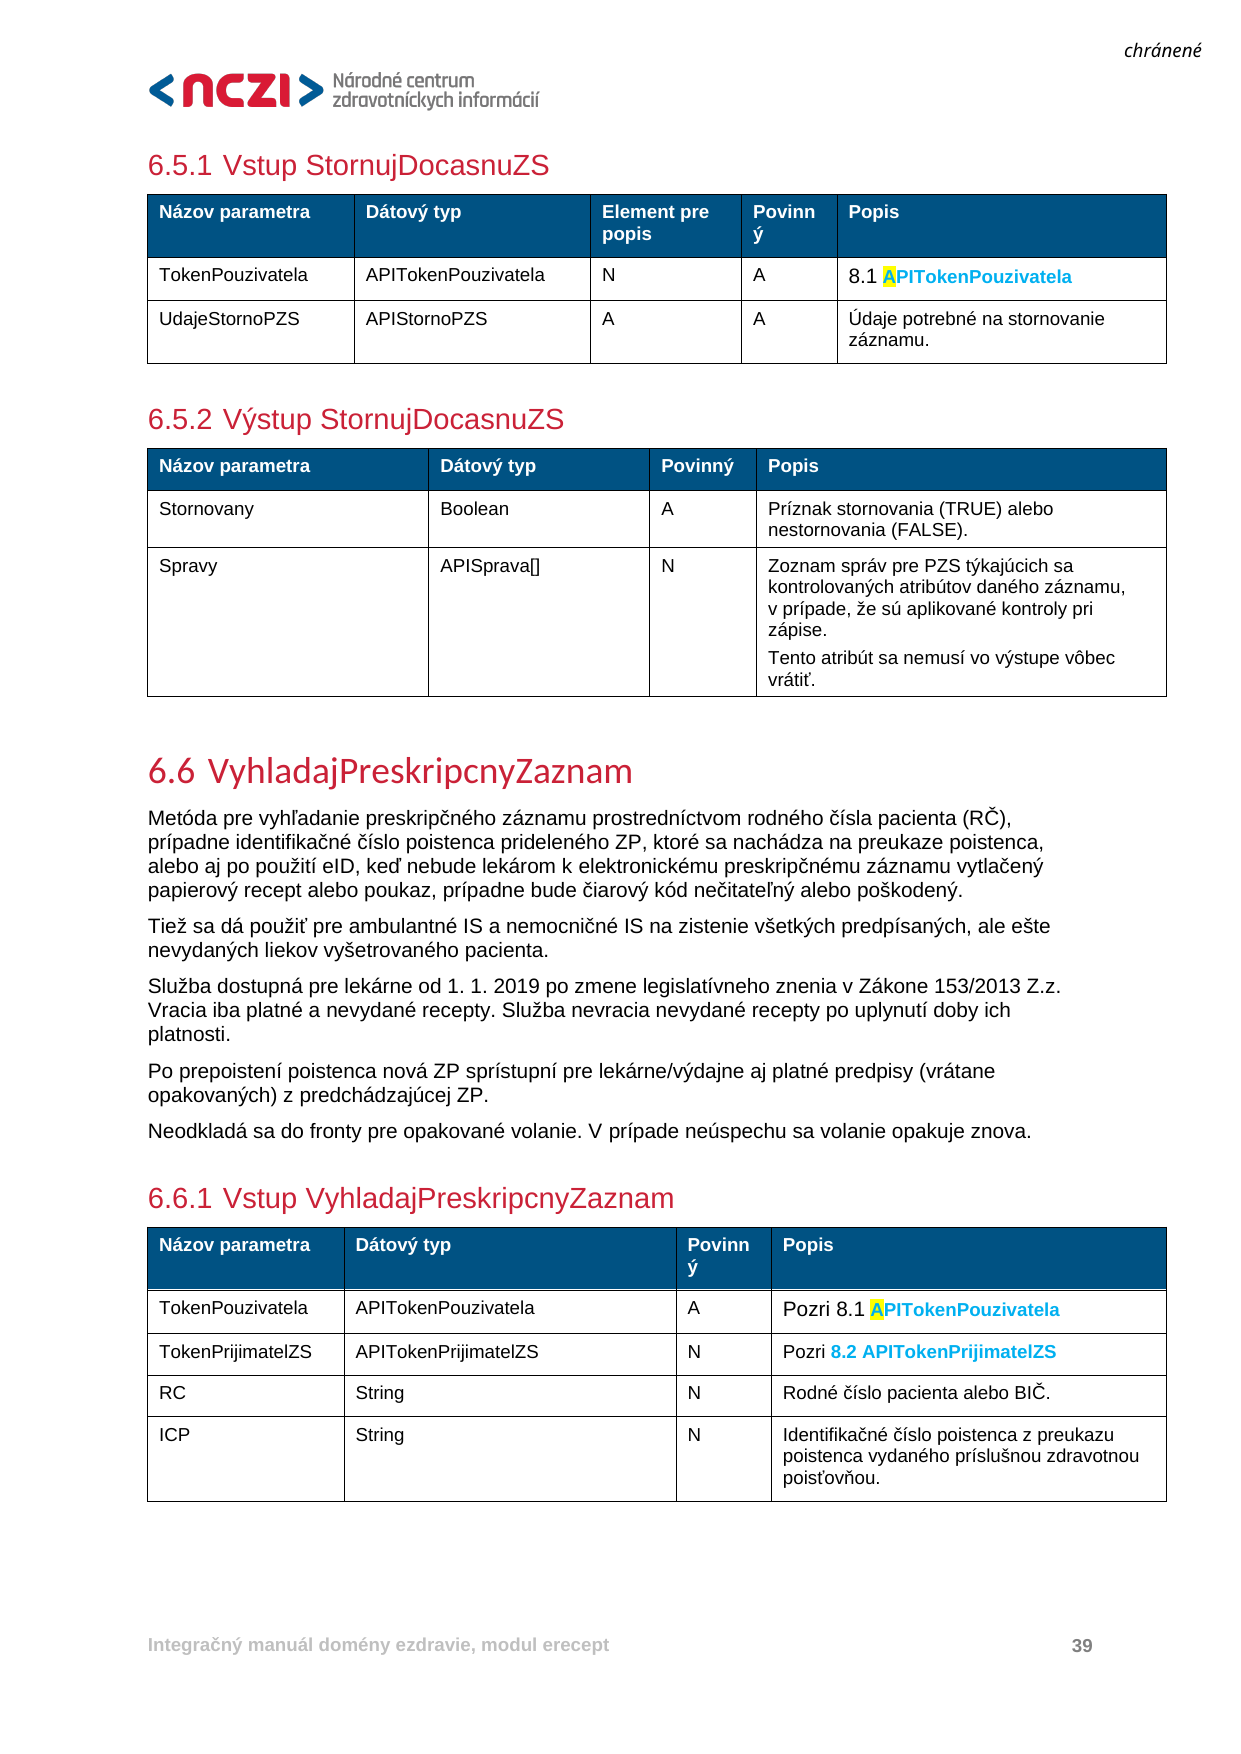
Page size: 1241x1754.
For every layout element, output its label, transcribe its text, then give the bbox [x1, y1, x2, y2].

table_cell Pozri 8.1 APITokenPouzivatela [772, 1291, 1166, 1333]
table_cell A [650, 491, 756, 547]
table_header Element pre popis [591, 195, 741, 257]
text Metóda pre vyhľadanie preskripčného záznamu prostredníctvom rodného čísla pacienta (RČ), prípadne identifikačné číslo poistenca prideleného ZP, ktoré sa nachádza na preukaze poistenca, alebo aj po použití eID, keď nebude lekárom k elektronickému preskripčnému záznamu vytlačený papierový recept alebo poukaz, prípadne bude čiarový kód nečitateľný alebo poškodený. [148, 806, 1093, 901]
table_cell 8.1 APITokenPouzivatela [838, 258, 1166, 300]
table_cell N [650, 548, 756, 696]
picture [137, 58, 552, 124]
table_cell Rodné číslo pacienta alebo BIČ. [772, 1376, 1166, 1416]
table_cell String [345, 1417, 676, 1501]
table_cell RC [148, 1376, 344, 1416]
table_header Dátový typ [345, 1228, 676, 1289]
table_cell TokenPouzivatela [148, 1291, 344, 1333]
text VyhladajPreskripcnyZaznam [148, 747, 1093, 793]
table_cell A [677, 1291, 771, 1333]
table_header Názov parametra [148, 195, 354, 257]
text Výstup StornujDocasnuZS [148, 402, 1093, 435]
table_header Popis [757, 449, 1166, 490]
table_header Dátový typ [355, 195, 590, 257]
text Tiež sa dá použiť pre ambulantné IS a nemocničné IS na zistenie všetkých predpísaných, ale ešte nevydaných liekov vyšetrovaného pacienta. [148, 914, 1093, 962]
table_cell APITokenPouzivatela [345, 1291, 676, 1333]
table_cell APISprava[] [429, 548, 649, 696]
table_cell A [742, 301, 837, 363]
text Po prepoistení poistenca nová ZP sprístupní pre lekárne/výdajne aj platné predpisy (vrátane opakovaných) z predchádzajúcej ZP. [148, 1059, 1093, 1107]
table_header Popis [772, 1228, 1166, 1289]
table_cell TokenPrijimatelZS [148, 1334, 344, 1375]
table_header Dátový typ [429, 449, 649, 490]
table_cell UdajeStornoPZS [148, 301, 354, 363]
table_cell String [345, 1376, 676, 1416]
table_cell A [742, 258, 837, 300]
table_cell APITokenPouzivatela [355, 258, 590, 300]
table_cell Spravy [148, 548, 428, 696]
table_cell Boolean [429, 491, 649, 547]
table_cell Identifikačné číslo poistenca z preukazu poistenca vydaného príslušnou zdravotnou poisťovňou. [772, 1417, 1166, 1501]
text Neodkladá sa do fronty pre opakované volanie. V prípade neúspechu sa volanie opakuje znova. [148, 1119, 1093, 1143]
table_header Povinný [677, 1228, 771, 1289]
table_cell TokenPouzivatela [148, 258, 354, 300]
table_cell N [677, 1376, 771, 1416]
table_cell N [677, 1417, 771, 1501]
text Vstup VyhladajPreskripcnyZaznam [148, 1181, 1093, 1214]
table_header Názov parametra [148, 449, 428, 490]
table_header Názov parametra [148, 1228, 344, 1289]
text Služba dostupná pre lekárne od 1. 1. 2019 po zmene legislatívneho znenia v Zákone 153/2013 Z.z. Vracia iba platné a nevydané recepty. Služba nevracia nevydané recepty po uplynutí doby ich platnosti. [148, 974, 1093, 1046]
table_cell Pozri 8.2 APITokenPrijimatelZS [772, 1334, 1166, 1375]
table_cell Stornovany [148, 491, 428, 547]
table_header Povinný [650, 449, 756, 490]
table_cell Údaje potrebné na stornovanie záznamu. [838, 301, 1166, 363]
table_cell A [591, 301, 741, 363]
table_cell N [677, 1334, 771, 1375]
table_cell ICP [148, 1417, 344, 1501]
table_header Popis [838, 195, 1166, 257]
table_cell Zoznam správ pre PZS týkajúcich sa kontrolovaných atribútov daného záznamu, v prípade, že sú aplikované kontroly pri zápise. Tento atribút sa nemusí vo výstupe vôbec vrátiť. [757, 548, 1166, 696]
text Vstup StornujDocasnuZS [148, 148, 1093, 181]
table_cell APITokenPrijimatelZS [345, 1334, 676, 1375]
table_header Povinný [742, 195, 837, 257]
table_cell APIStornoPZS [355, 301, 590, 363]
table_cell N [591, 258, 741, 300]
table_cell Príznak stornovania (TRUE) alebo nestornovania (FALSE). [757, 491, 1166, 547]
